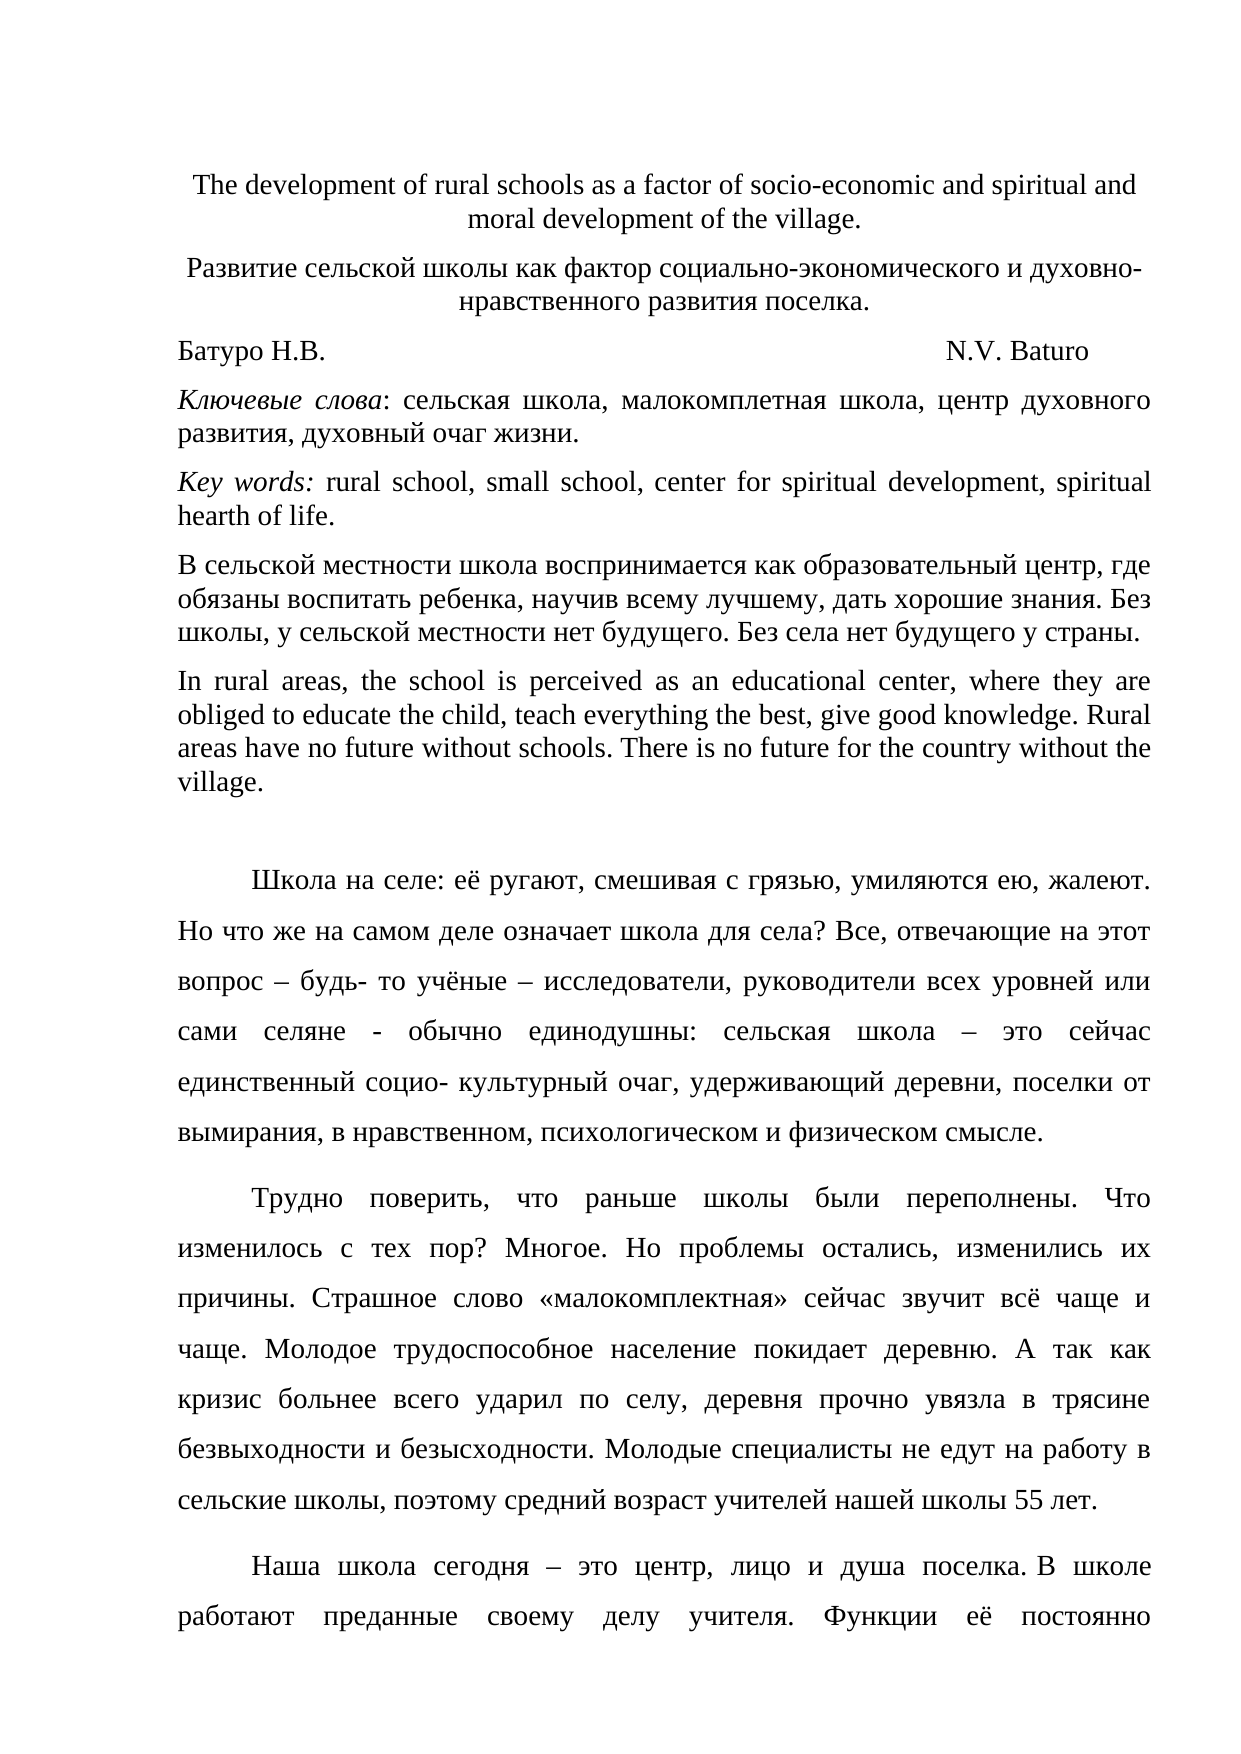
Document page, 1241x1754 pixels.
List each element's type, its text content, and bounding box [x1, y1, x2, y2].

text Развитие сельской школы как фактор социально-экономического и духовно-нравственного развития поселка. [177, 250, 1152, 317]
text Ключевые слова: сельская школа, малокомплетная школа, центр духовного развития, духовный очаг жизни. [177, 382, 1152, 449]
text В сельской местности школа воспринимается как образовательный центр, где обязаны воспитать ребенка, научив всему лучшему, дать хорошие знания. Без школы, у сельской местности нет будущего. Без села нет будущего у страны. [177, 547, 1152, 648]
text Школа на селе: её ругают, смешивая с грязью, умиляются ею, жалеют. Но что же на самом деле означает школа для села? Все, отвечающие на этот вопрос – будь- то учёные – исследователи, руководители всех уровней или сами селяне - обычно единодушны: сельская школа – это сейчас единственный социо- культурный очаг, удерживающий деревни, поселки от вымирания, в нравственном, психологическом и физическом смысле. [177, 862, 1152, 1148]
text Key words: rural school, small school, center for spiritual development, spiritual hearth of life. [177, 464, 1152, 532]
text The development of rural schools as a factor of socio-economic and spiritual and moral development of the village. [177, 167, 1152, 234]
text Трудно поверить, что раньше школы были переполнены. Что изменилось с тех пор? Многое. Но проблемы остались, изменились их причины. Страшное слово «малокомплектная» сейчас звучит всё чаще и чаще. Молодое трудоспособное население покидает деревню. А так как кризис больнее всего ударил по селу, деревня прочно увязла в трясине безвыходности и безысходности. Молодые специалисты не едут на работу в сельские школы, поэтому средний возраст учителей нашей школы 55 лет. [177, 1180, 1152, 1515]
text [177, 1548, 1152, 1632]
text Батуро Н.В. N.V. Baturo [177, 333, 1152, 366]
text In rural areas, the school is perceived as an educational center, where they are obliged to educate the child, teach everything the best, give good knowledge. Rural areas have no future without schools. There is no future for the country without the village. [177, 663, 1152, 798]
